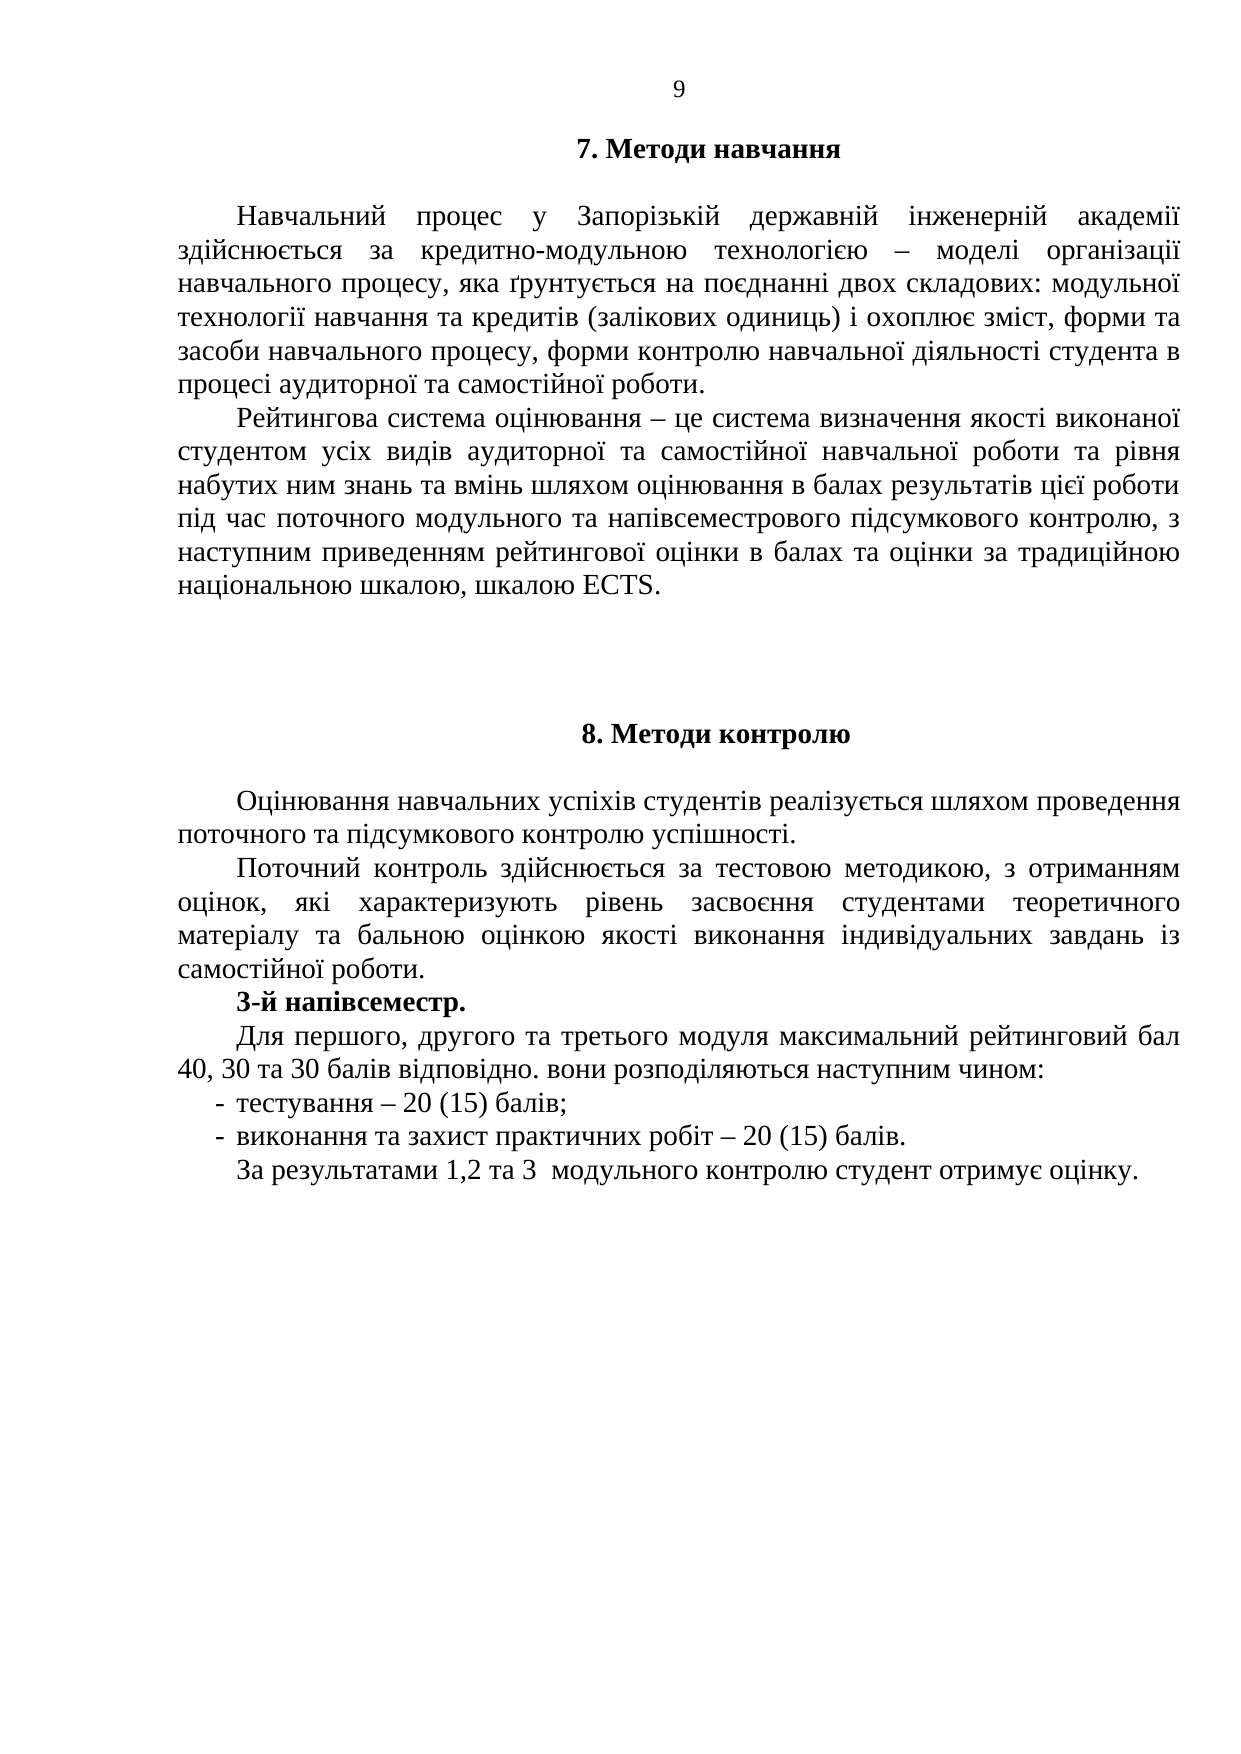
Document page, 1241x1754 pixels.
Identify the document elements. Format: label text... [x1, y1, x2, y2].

text Рейтингова система оцінювання – це система визначення якості виконаної студентом усіх видів аудиторної та самостійної навчальної роботи та рівня набутих ним знань та вмінь шляхом оцінювання в балах результатів цієї роботи під час поточного модульного та напівсеместрового підсумкового контролю, з наступним приведенням рейтингової оцінки в балах та оцінки за традиційною національною шкалою, шкалою ЕCTS. [177, 400, 1181, 601]
text 7. Методи навчання [192, 131, 1181, 165]
list тестування – 20 (15) балів; [215, 1085, 1181, 1118]
text 8. Методи контролю [192, 716, 1181, 749]
list виконання та захист практичних робіт – 20 (15) балів. [215, 1118, 1181, 1152]
text За результатами 1,2 та 3 модульного контролю студент отримує оцінку. [177, 1152, 1181, 1186]
text 3-й напівсеместр. [177, 984, 1181, 1018]
text Поточний контроль здійснюється за тестовою методикою, з отриманням оцінок, які характеризують рівень засвоєння студентами теоретичного матеріалу та бальною оцінкою якості виконання індивідуальних завдань із самостійної роботи. [177, 850, 1181, 984]
text Оцінювання навчальних успіхів студентів реалізується шляхом проведення поточного та підсумкового контролю успішності. [177, 783, 1181, 850]
text Навчальний процес у Запорізькій державній інженерній академії здійснюється за кредитно-модульною технологією – моделі організації навчального процесу, яка ґрунтується на поєднанні двох складових: модульної технології навчання та кредитів (залікових одиниць) і охоплює зміст, форми та засоби навчального процесу, форми контролю навчальної діяльності студента в процесі аудиторної та самостійної роботи. [177, 198, 1181, 400]
text Для першого, другого та третього модуля максимальний рейтинговий бал 40, 30 та 30 балів відповідно. вони розподіляються наступним чином: [177, 1018, 1181, 1085]
